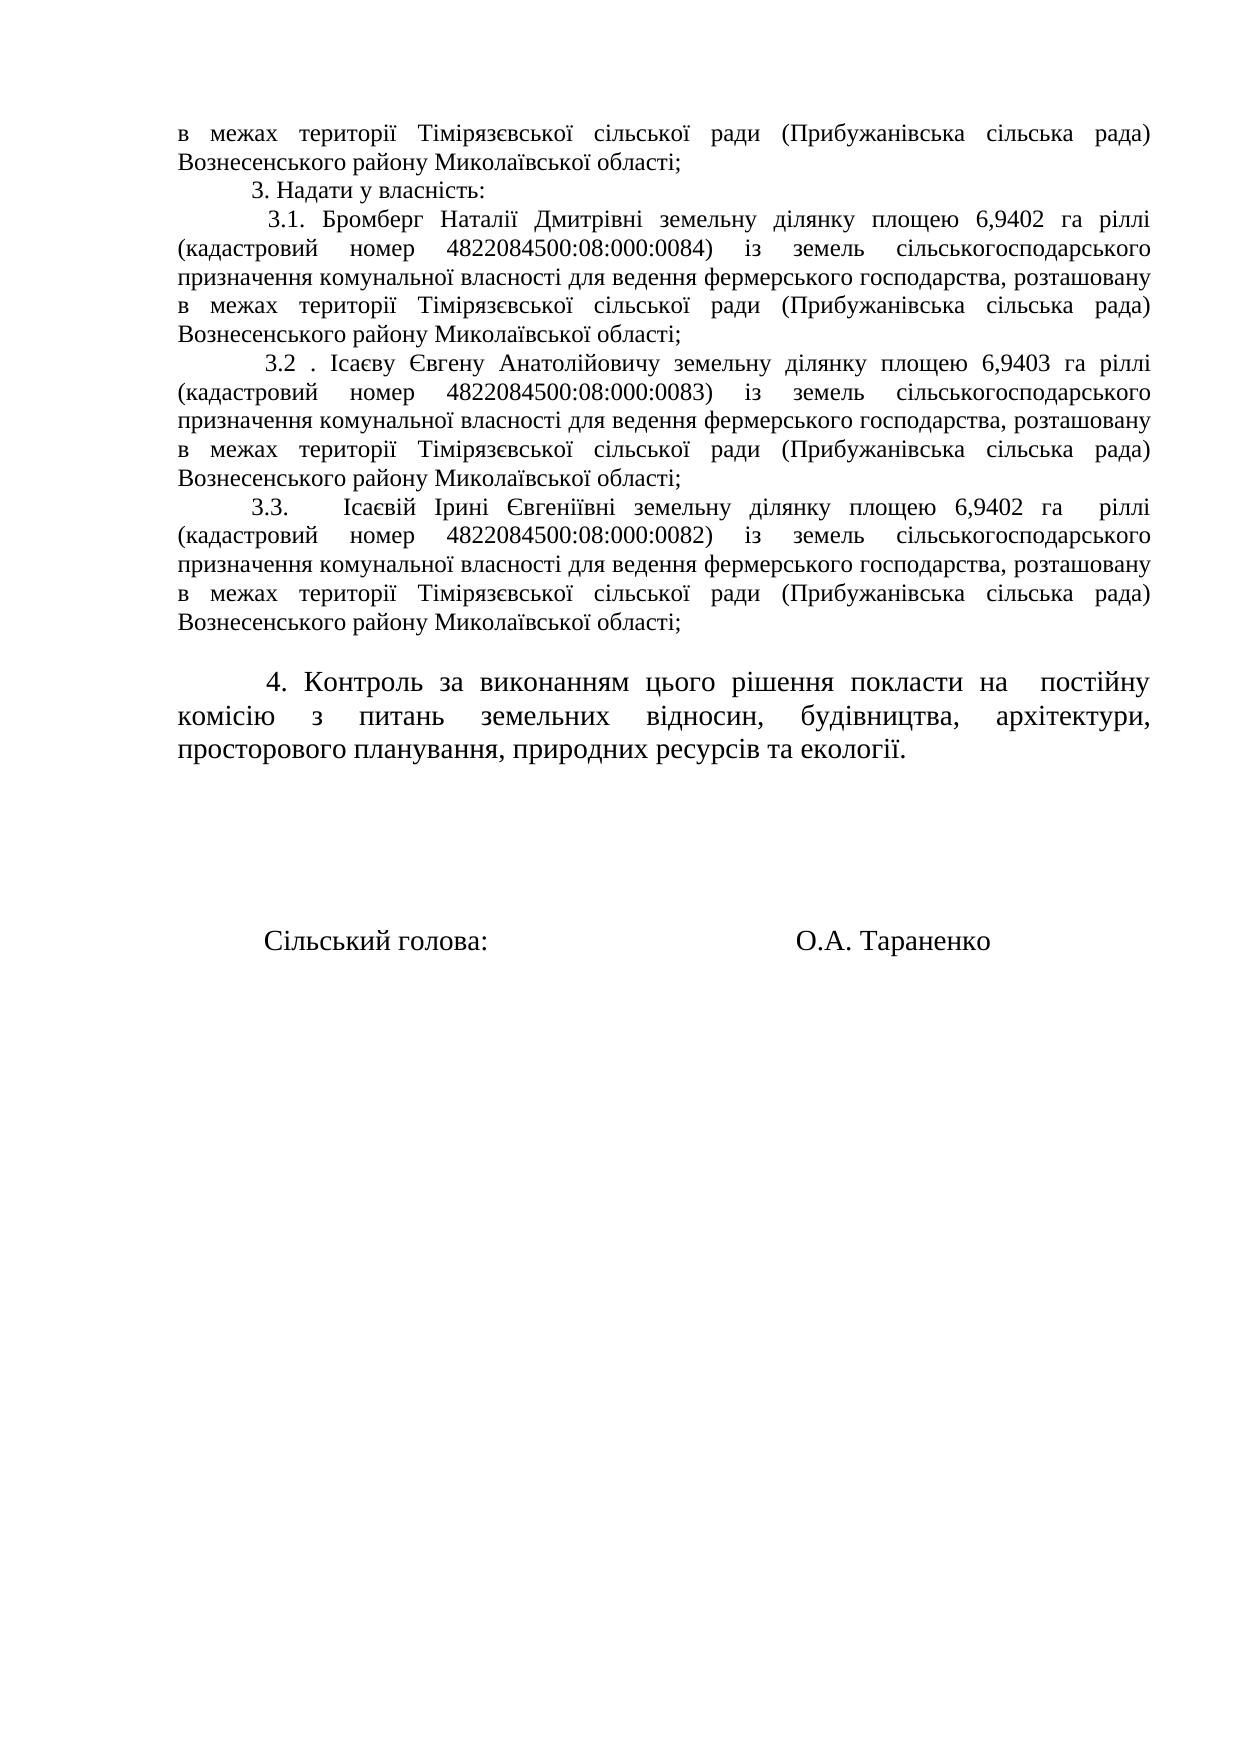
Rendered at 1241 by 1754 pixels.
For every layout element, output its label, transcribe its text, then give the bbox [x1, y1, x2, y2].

text 4. Контроль за виконанням цього рішення покласти на постійну комісію з питань земельних відносин, будівництва, архітектури, просторового планування, природних ресурсів та екології. [177, 664, 1152, 765]
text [177, 118, 1152, 176]
text 3.2 . Ісаєву Євгену Анатолійовичу земельну ділянку площею 6,9403 га ріллі (кадастровий номер 4822084500:08:000:0083) із земель сільськогосподарського призначення комунальної власності для ведення фермерського господарства, розташовану в межах території Тімірязєвської сільської ради (Прибужанівська сільська рада) Вознесенського району Миколаївської області; [177, 348, 1152, 492]
text 3.3. Ісаєвій Ірині Євгеніївні земельну ділянку площею 6,9402 га ріллі (кадастровий номер 4822084500:08:000:0082) із земель сільськогосподарського призначення комунальної власності для ведення фермерського господарства, розташовану в межах території Тімірязєвської сільської ради (Прибужанівська сільська рада) Вознесенського району Миколаївської області; [177, 492, 1152, 636]
text 3.1. Бромберг Наталії Дмитрівні земельну ділянку площею 6,9402 га ріллі (кадастровий номер 4822084500:08:000:0084) із земель сільськогосподарського призначення комунальної власності для ведення фермерського господарства, розташовану в межах території Тімірязєвської сільської ради (Прибужанівська сільська рада) Вознесенського району Миколаївської області; [177, 204, 1152, 348]
list Сільський голова: О.А. Тараненко [264, 923, 1152, 957]
text 3. Надати у власність: [177, 176, 1152, 204]
